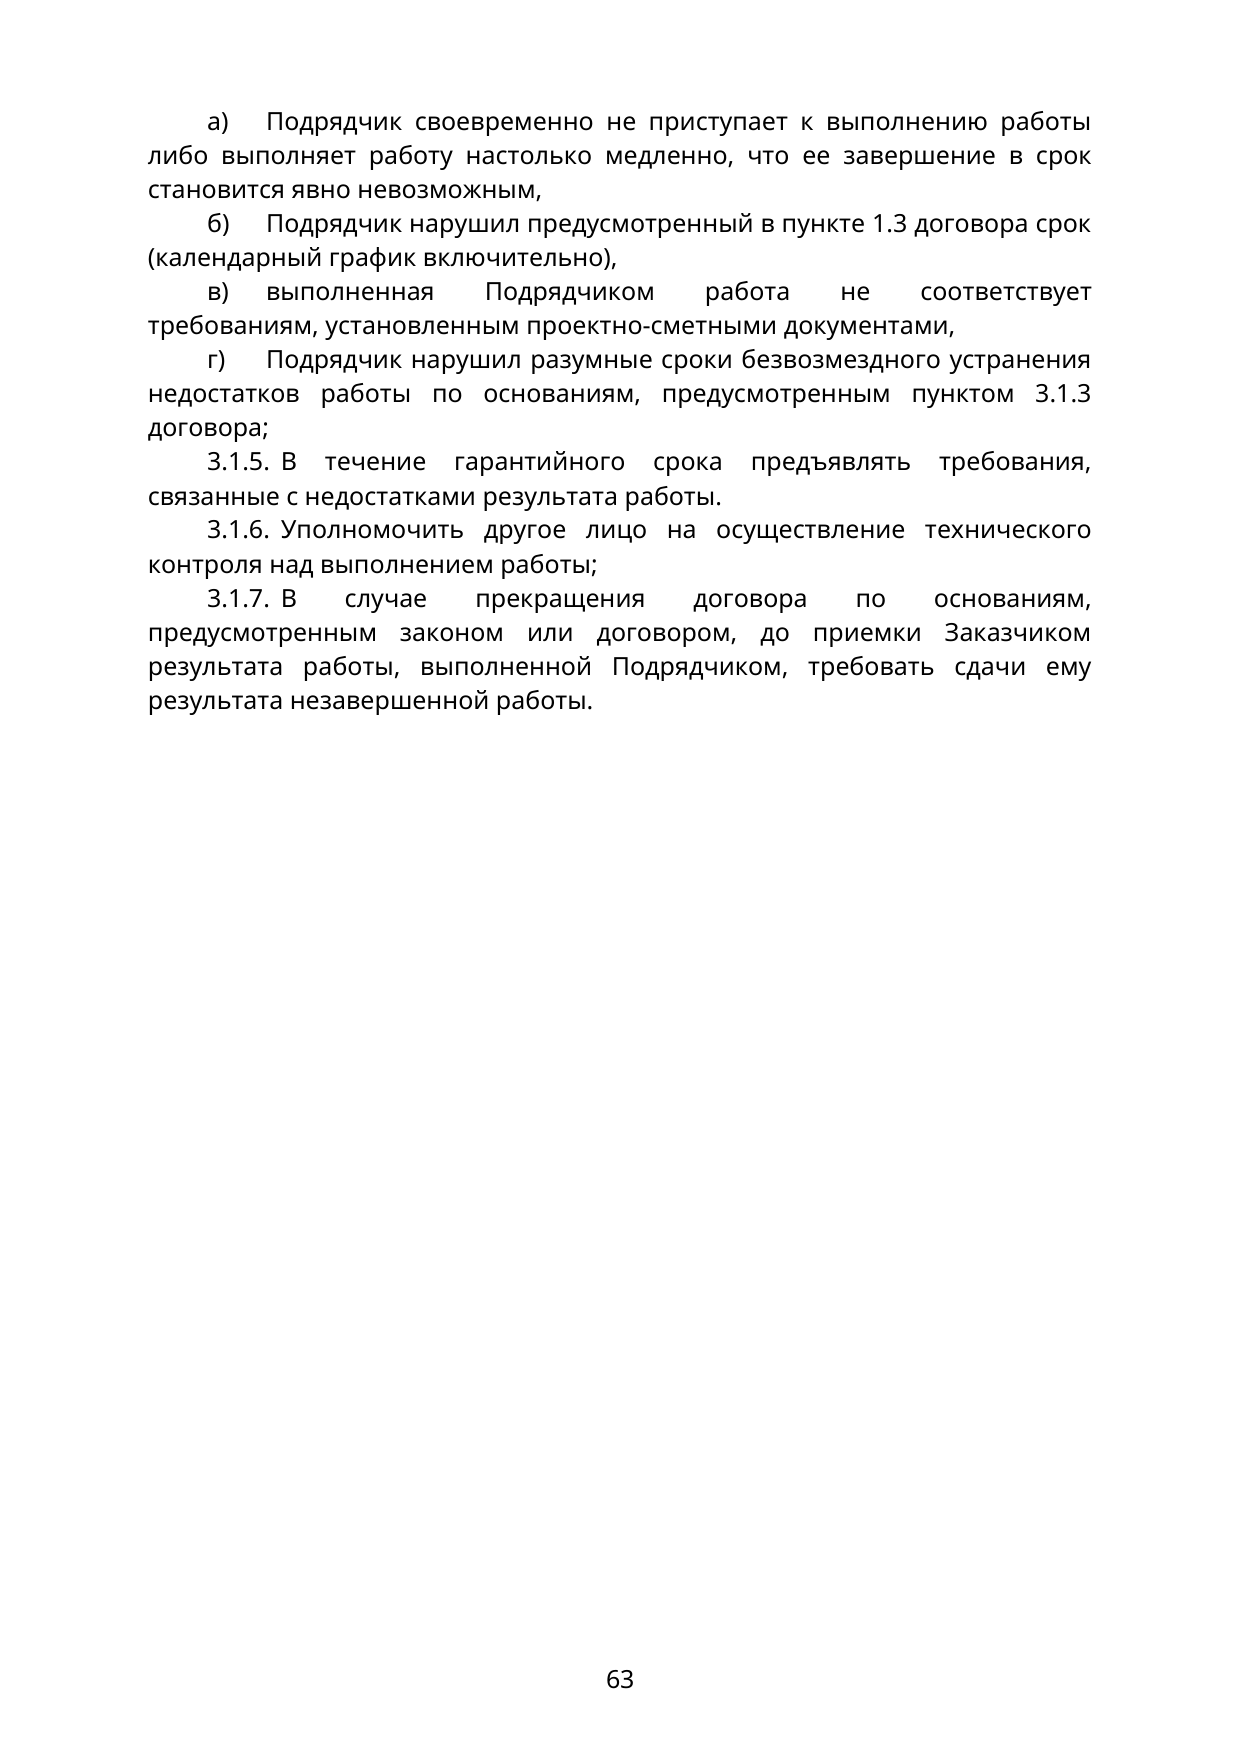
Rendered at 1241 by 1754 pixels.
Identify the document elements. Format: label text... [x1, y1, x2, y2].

text 3.1.5. В течение гарантийного срока предъявлять требования, связанные с недостатками результата работы. [148, 444, 1092, 512]
text г) Подрядчик нарушил разумные сроки безвозмездного устранения недостатков работы по основаниям, предусмотренным пунктом 3.1.3 договора; [148, 342, 1092, 444]
text б) Подрядчик нарушил предусмотренный в пункте 1.3 договора срок (календарный график включительно), [148, 206, 1092, 274]
text 3.1.6. Уполномочить другое лицо на осуществление технического контроля над выполнением работы; [148, 512, 1092, 580]
text 3.1.7. В случае прекращения договора по основаниям, предусмотренным законом или договором, до приемки Заказчиком результата работы, выполненной Подрядчиком, требовать сдачи ему результата незавершенной работы. [148, 580, 1092, 717]
text а) Подрядчик своевременно не приступает к выполнению работы либо выполняет работу настолько медленно, что ее завершение в срок становится явно невозможным, [148, 103, 1092, 206]
text в) выполненная Подрядчиком работа не соответствует требованиям, установленным проектно-сметными документами, [148, 274, 1092, 342]
